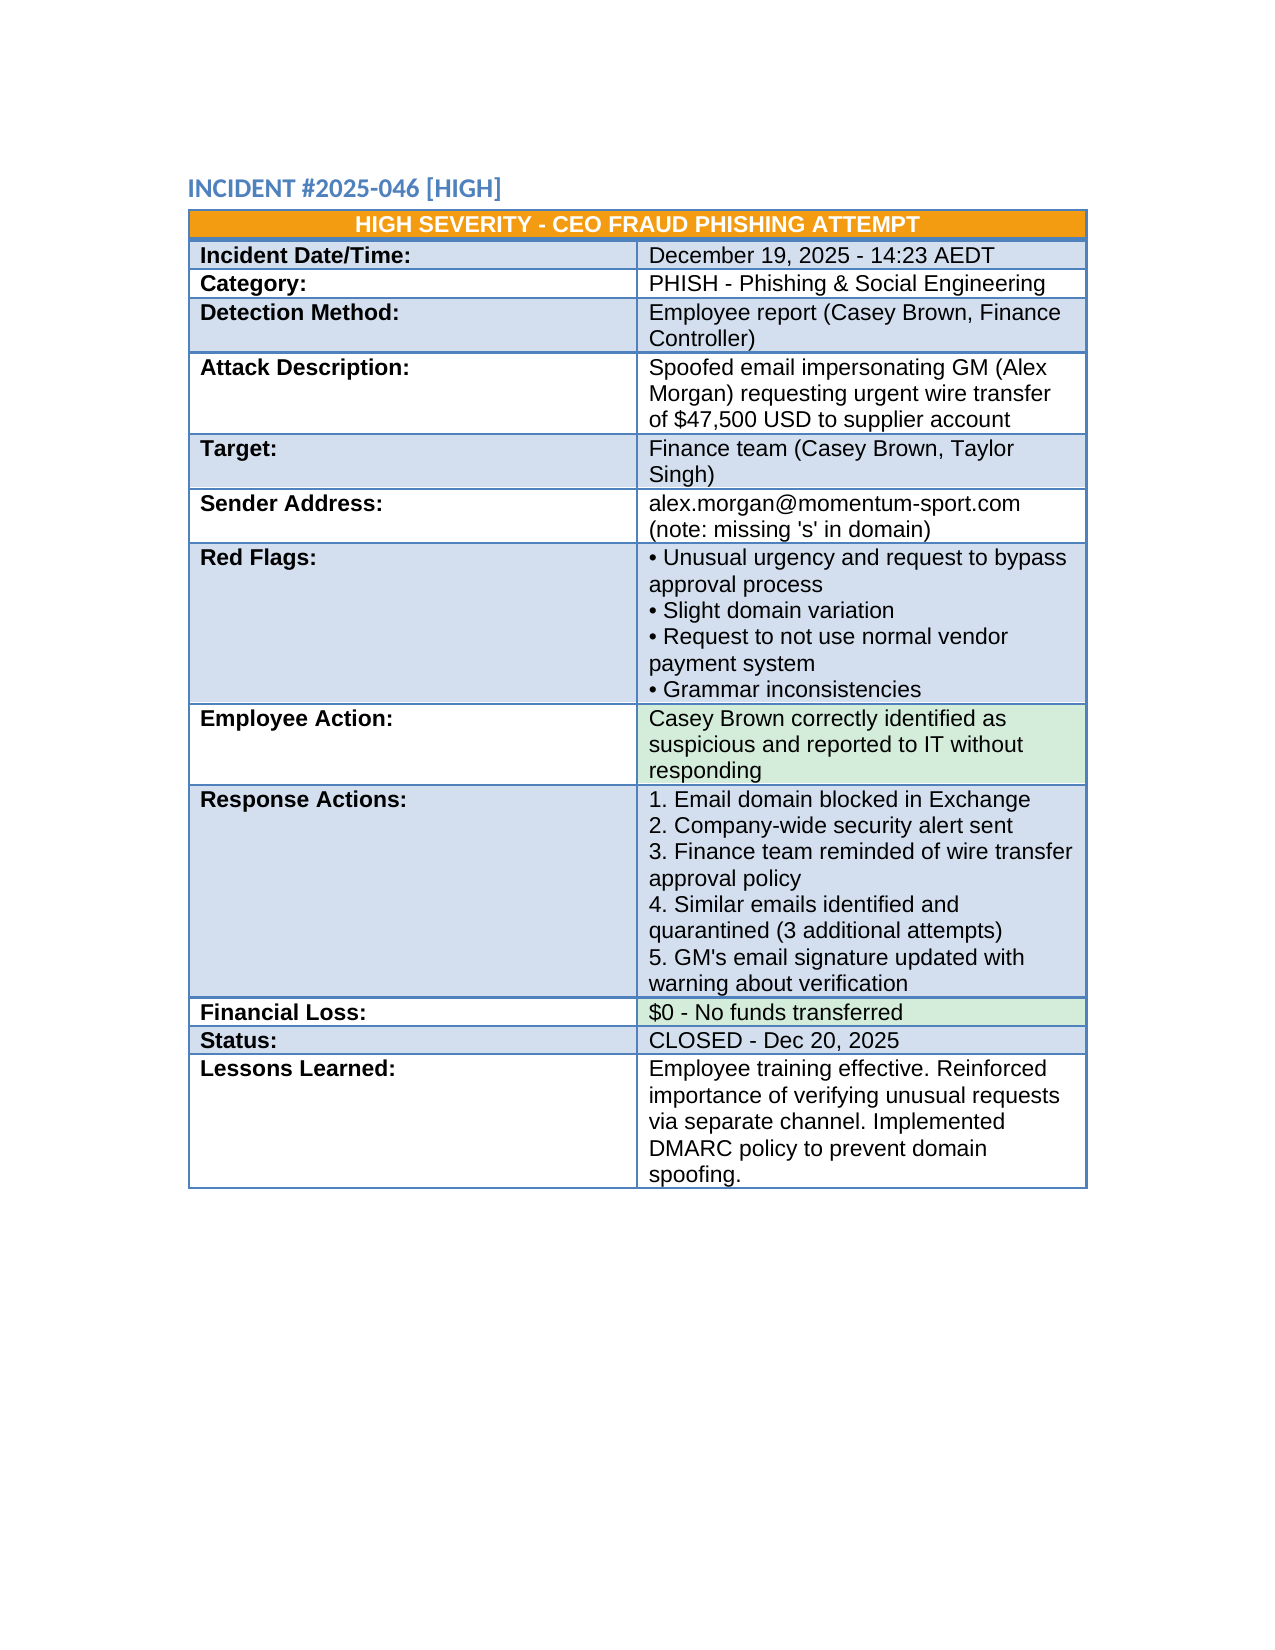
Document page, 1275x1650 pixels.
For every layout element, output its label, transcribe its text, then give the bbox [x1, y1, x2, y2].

table_cell Incident Date/Time: [190, 242, 636, 268]
table_cell $0 - No funds transferred [638, 999, 1085, 1025]
table_cell Status: [190, 1027, 636, 1053]
table_cell • Unusual urgency and request to bypass approval process • Slight domain variation • Request to not use normal vendor payment system • Grammar inconsistencies [638, 544, 1085, 702]
table_cell Employee Action: [190, 705, 636, 783]
table_cell alex.morgan@momentum-sport.com (note: missing 's' in domain) [638, 490, 1085, 542]
table_cell Red Flags: [190, 544, 636, 702]
table_cell Sender Address: [190, 490, 636, 542]
table_cell Employee report (Casey Brown, Finance Controller) [638, 299, 1085, 351]
table_cell 1. Email domain blocked in Exchange 2. Company-wide security alert sent 3. Finance team reminded of wire transfer approval policy 4. Similar emails identified and quarantined (3 additional attempts) 5. GM's email signature updated with warning about verification [638, 786, 1085, 996]
table_cell Financial Loss: [190, 999, 636, 1025]
table_cell Response Actions: [190, 786, 636, 996]
table_cell Finance team (Casey Brown, Taylor Singh) [638, 435, 1085, 487]
table_cell Target: [190, 435, 636, 487]
table_cell CLOSED - Dec 20, 2025 [638, 1027, 1085, 1053]
table_cell December 19, 2025 - 14:23 AEDT [638, 242, 1085, 268]
table_cell Attack Description: [190, 354, 636, 433]
subtitle INCIDENT #2025-046 [HIGH] [187, 171, 1087, 204]
table_cell Category: [190, 270, 636, 297]
table_cell Lessons Learned: [190, 1055, 636, 1187]
table_cell PHISH - Phishing & Social Engineering [638, 270, 1085, 297]
table_cell Employee training effective. Reinforced importance of verifying unusual requests via separate channel. Implemented DMARC policy to prevent domain spoofing. [638, 1055, 1085, 1187]
table_cell Spoofed email impersonating GM (Alex Morgan) requesting urgent wire transfer of $47,500 USD to supplier account [638, 354, 1085, 433]
table_cell Casey Brown correctly identified as suspicious and reported to IT without responding [638, 705, 1085, 783]
table_header HIGH SEVERITY - CEO FRAUD PHISHING ATTEMPT [190, 211, 1085, 237]
table_cell Detection Method: [190, 299, 636, 351]
